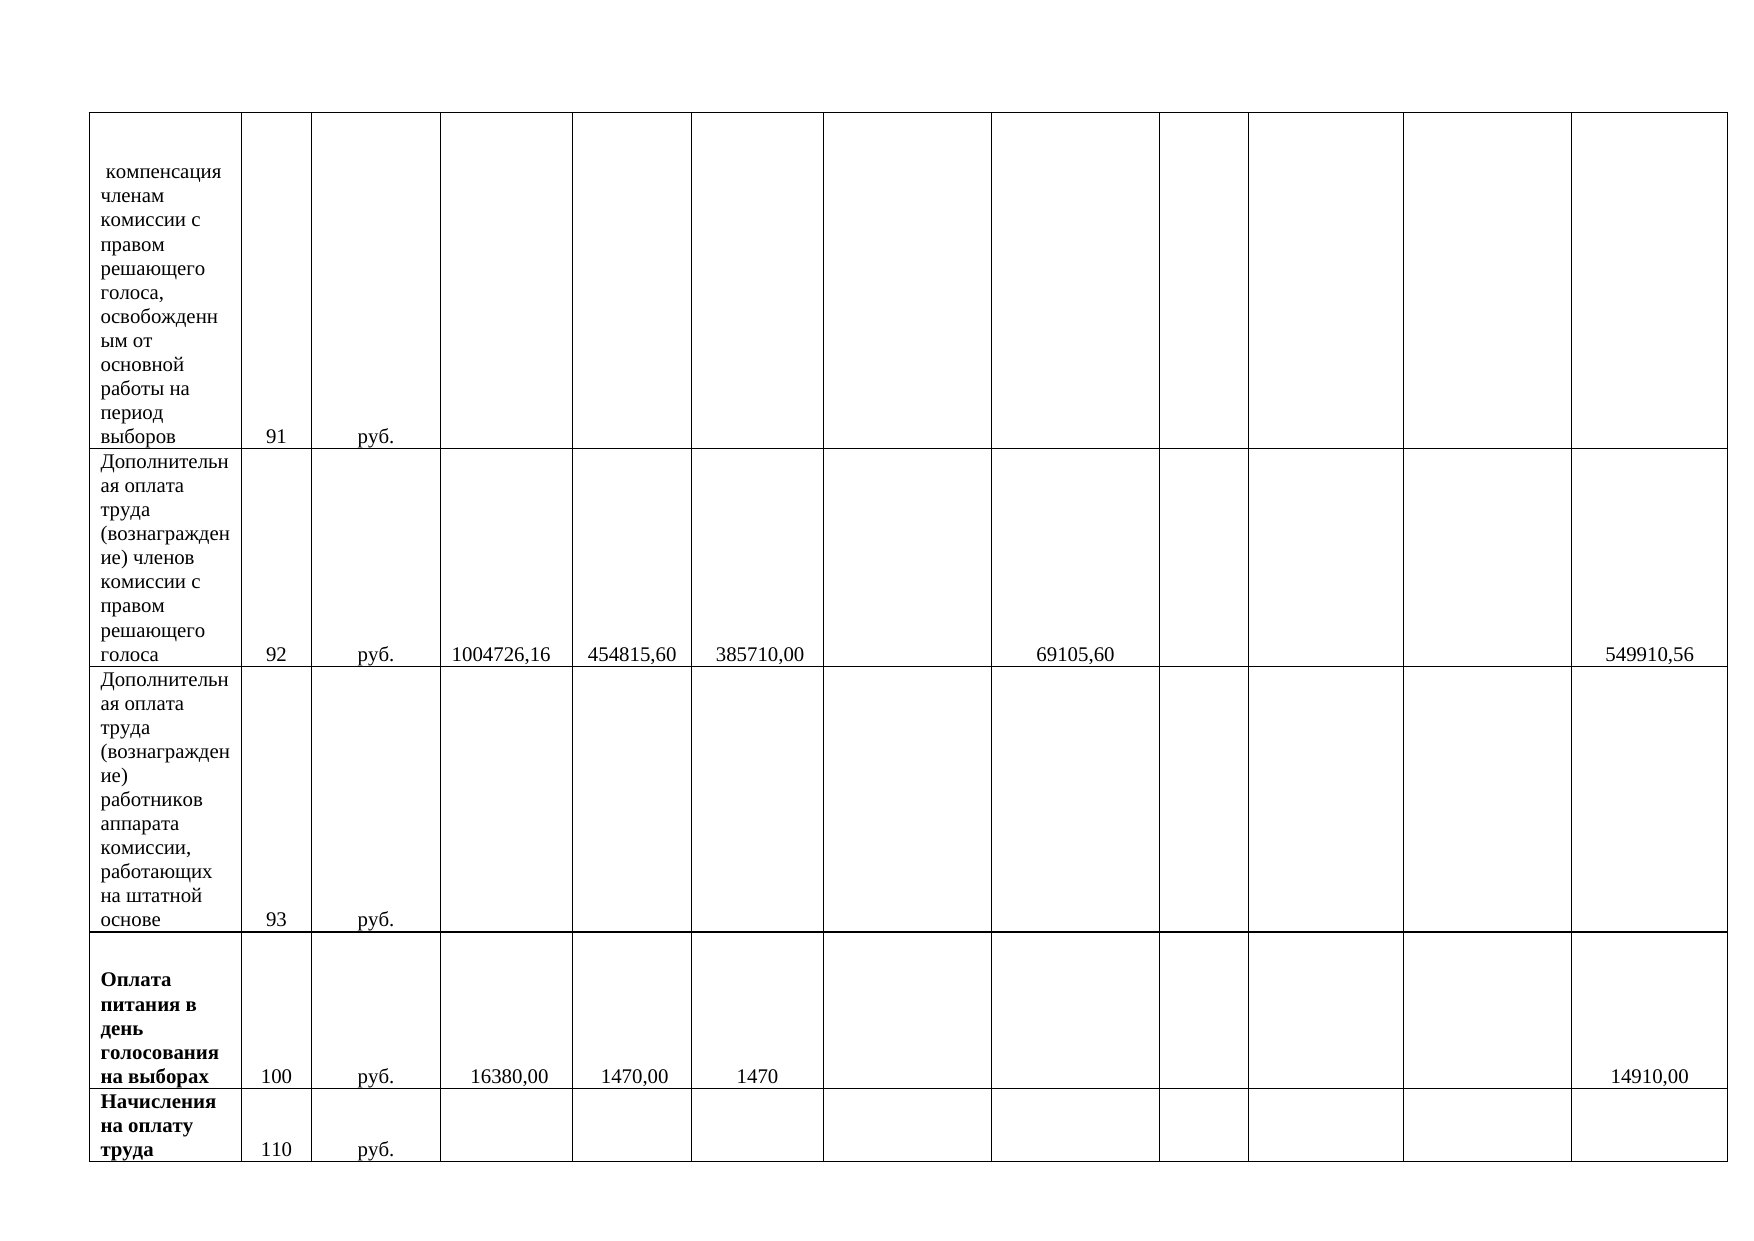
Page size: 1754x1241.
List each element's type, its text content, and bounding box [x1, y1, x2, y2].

table_cell [1404, 113, 1571, 448]
table_cell Дополнительная оплата труда (вознаграждение) членов комиссии с правом решающего голоса [90, 449, 241, 666]
table_cell [441, 113, 572, 448]
table_cell 110 [242, 1089, 311, 1161]
table_cell 1470,00 [573, 933, 691, 1088]
table_cell руб. [312, 933, 440, 1088]
table_cell руб. [312, 449, 440, 666]
table_cell [824, 1089, 991, 1161]
table_cell 14910,00 [1572, 933, 1727, 1088]
table_cell [1249, 1089, 1403, 1161]
table_cell компенсация членам комиссии с правом решающего голоса, освобожденным от основной работы на период выборов [90, 113, 241, 448]
table_cell [1404, 933, 1571, 1088]
table_cell [1249, 449, 1403, 666]
table_cell [1572, 667, 1727, 931]
table_cell [1249, 933, 1403, 1088]
table_cell [441, 667, 572, 931]
table_cell [992, 1089, 1159, 1161]
table_cell 1004726,16 [441, 449, 572, 666]
table_cell Дополнительная оплата труда (вознаграждение) работников аппарата комиссии, работающих на штатной основе [90, 667, 241, 931]
table_cell [992, 113, 1159, 448]
table_cell руб. [312, 1089, 440, 1161]
table_cell [1404, 1089, 1571, 1161]
table_cell [824, 933, 991, 1088]
table_cell [1160, 1089, 1248, 1161]
table_cell [1160, 933, 1248, 1088]
table_cell руб. [312, 113, 440, 448]
table_cell [1404, 667, 1571, 931]
table_cell 385710,00 [692, 449, 823, 666]
table_cell [1249, 113, 1403, 448]
table_cell 69105,60 [992, 449, 1159, 666]
table_cell 16380,00 [441, 933, 572, 1088]
table_cell [692, 667, 823, 931]
table_cell [573, 113, 691, 448]
table_cell 92 [242, 449, 311, 666]
table_cell руб. [312, 667, 440, 931]
table_cell 454815,60 [573, 449, 691, 666]
table_cell [1404, 449, 1571, 666]
table_cell [1160, 667, 1248, 931]
table_cell [1160, 113, 1248, 448]
table_cell [1572, 1089, 1727, 1161]
table_cell 1470 [692, 933, 823, 1088]
table_cell [1160, 449, 1248, 666]
table_cell 549910,56 [1572, 449, 1727, 666]
table_cell [992, 933, 1159, 1088]
table_cell [692, 1089, 823, 1161]
table_cell [692, 113, 823, 448]
table_cell 91 [242, 113, 311, 448]
table_cell [824, 113, 991, 448]
table_cell [824, 449, 991, 666]
table_cell Оплата питания в день голосования на выборах [90, 933, 241, 1088]
table_cell 100 [242, 933, 311, 1088]
table_cell [824, 667, 991, 931]
table_cell [1249, 667, 1403, 931]
table_cell [441, 1089, 572, 1161]
table_cell [573, 1089, 691, 1161]
table_cell Начисления на оплату труда [90, 1089, 241, 1161]
table_cell [1572, 113, 1727, 448]
table_cell 93 [242, 667, 311, 931]
table_cell [992, 667, 1159, 931]
table_cell [573, 667, 691, 931]
